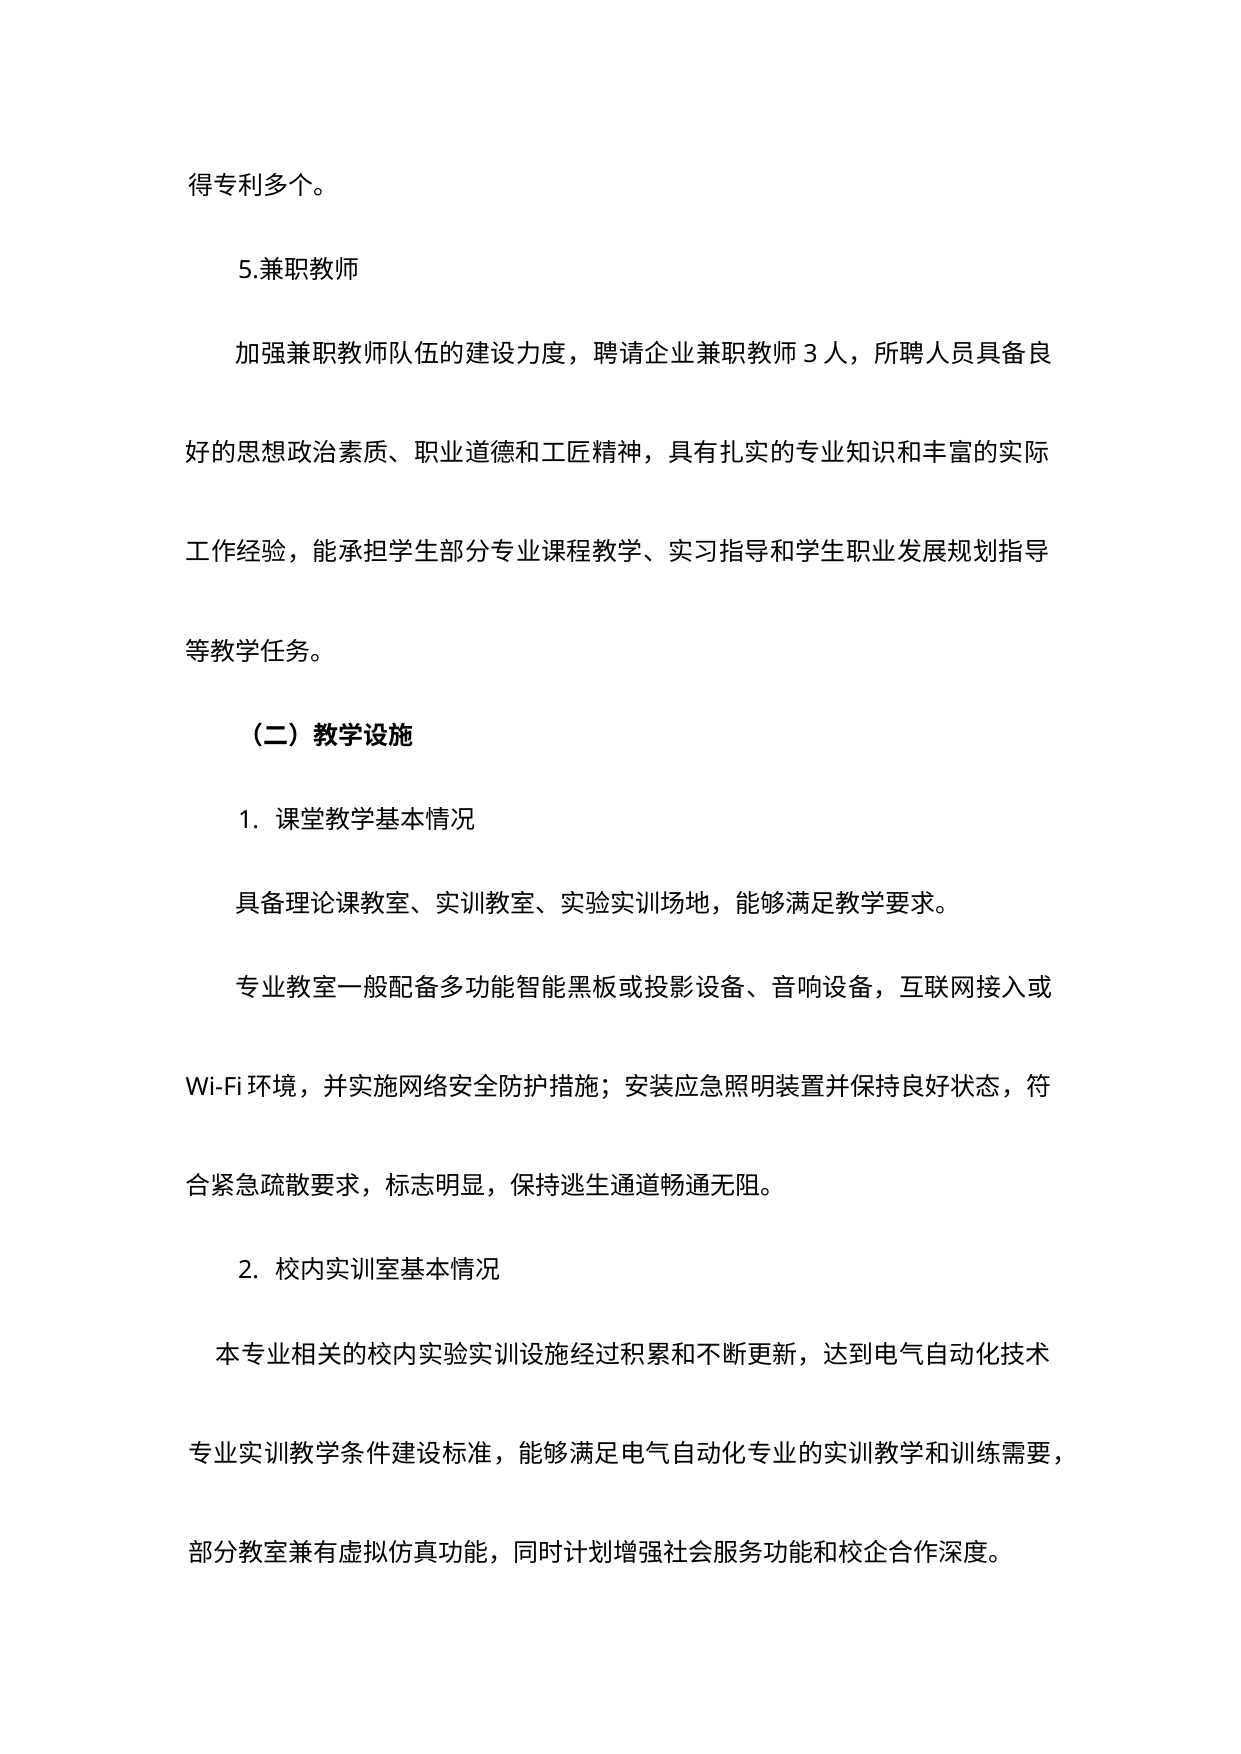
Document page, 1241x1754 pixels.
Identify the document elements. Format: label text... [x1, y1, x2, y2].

text 专业教室一般配备多功能智能黑板或投影设备、音响设备，互联网接入或Wi-Fi环境，并实施网络安全防护措施；安装应急照明装置并保持良好状态，符合紧急疏散要求，标志明显，保持逃生通道畅通无阻。 [185, 953, 1052, 1217]
list 课堂教学基本情况 [188, 784, 1052, 850]
text 5.兼职教师 [188, 235, 1052, 301]
text 具备理论课教室、实训教室、实验实训场地，能够满足教学要求。 [185, 868, 1052, 934]
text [188, 151, 1052, 217]
list 校内实训室基本情况 [188, 1235, 1052, 1301]
list 本专业相关的校内实验实训设施经过积累和不断更新，达到电气自动化技术专业实训教学条件建设标准，能够满足电气自动化专业的实训教学和训练需要，部分教室兼有虚拟仿真功能，同时计划增强社会服务功能和校企合作深度。 [188, 1319, 1052, 1583]
text 加强兼职教师队伍的建设力度，聘请企业兼职教师3人，所聘人员具备良好的思想政治素质、职业道德和工匠精神，具有扎实的专业知识和丰富的实际工作经验，能承担学生部分专业课程教学、实习指导和学生职业发展规划指导等教学任务。 [185, 319, 1052, 682]
text （二）教学设施 [188, 700, 1052, 766]
